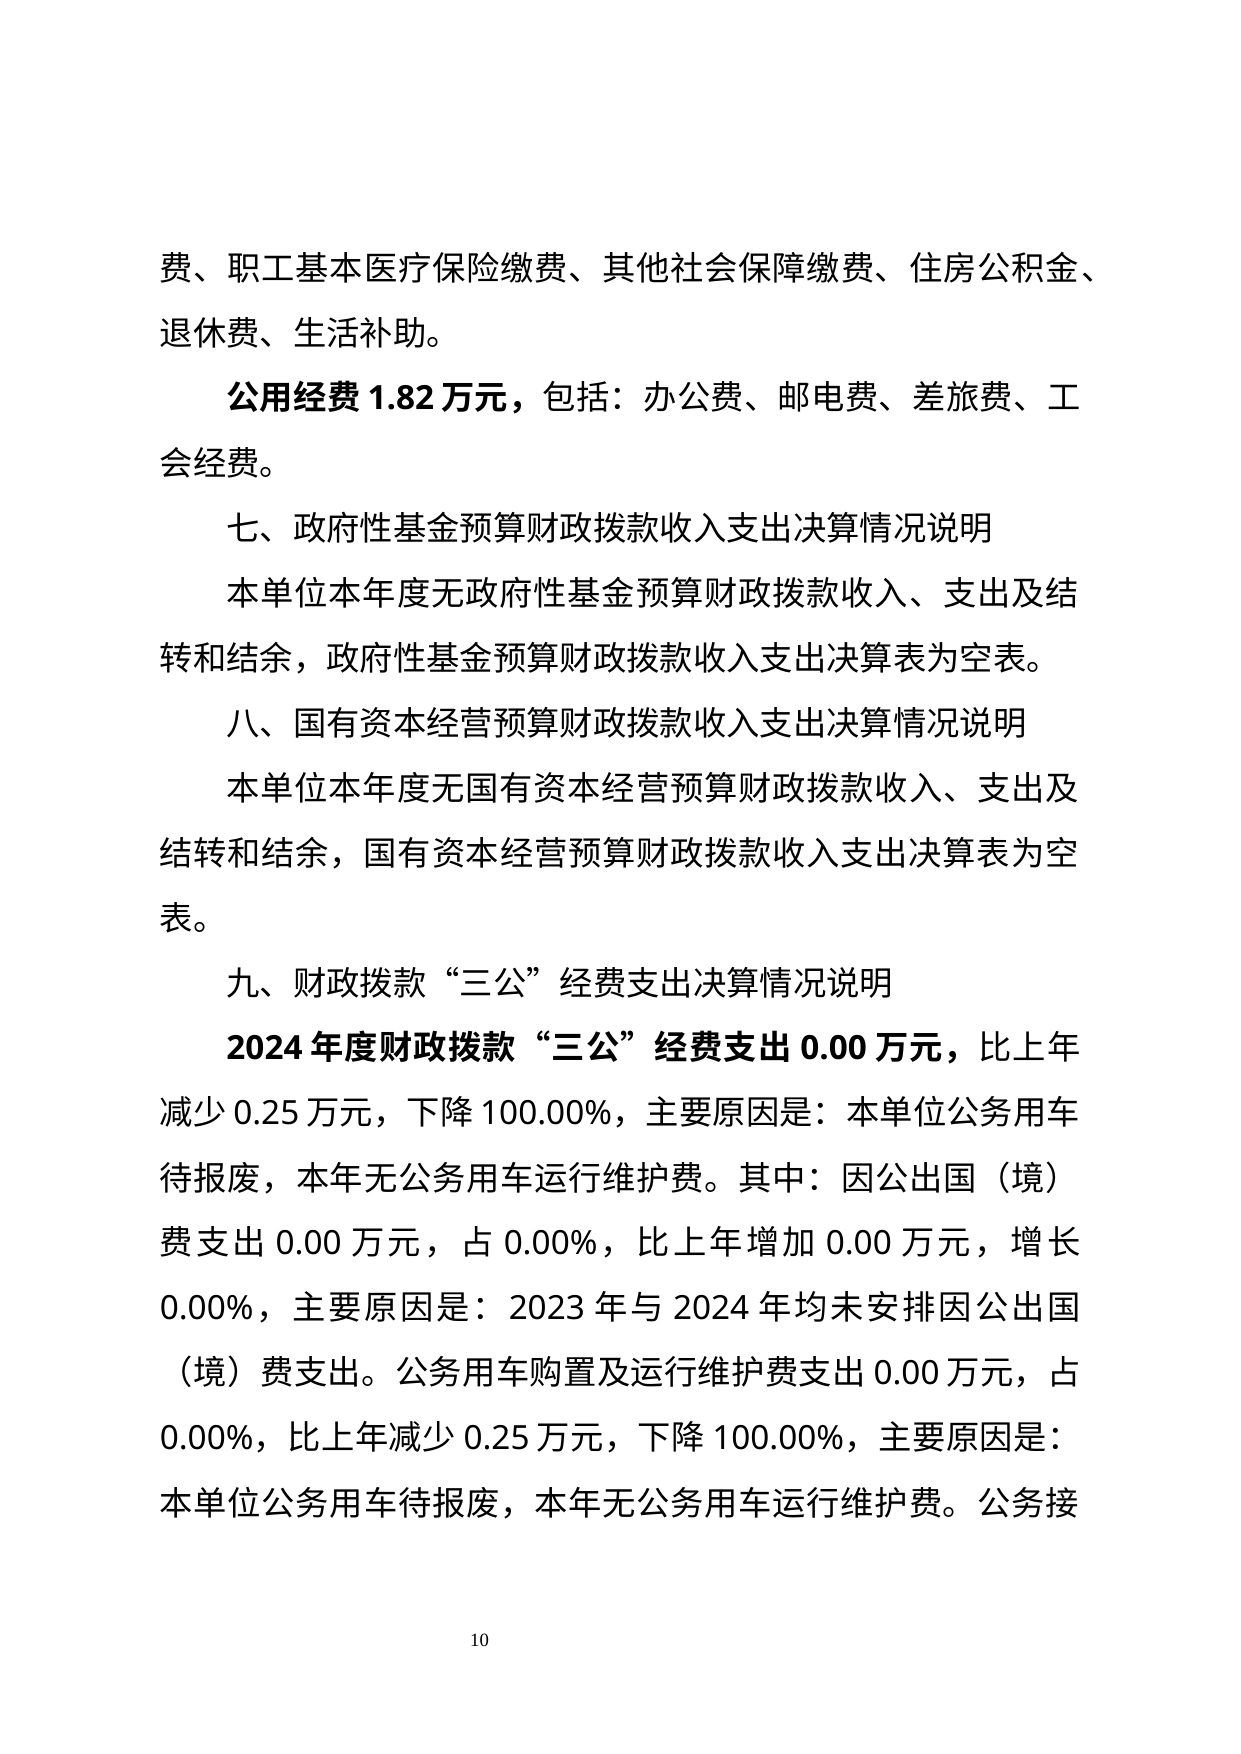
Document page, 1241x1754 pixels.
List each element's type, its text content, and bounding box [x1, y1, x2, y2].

text 本单位本年度无政府性基金预算财政拨款收入、支出及结转和结余，政府性基金预算财政拨款收入支出决算表为空表。 [159, 558, 1081, 688]
text 本单位本年度无国有资本经营预算财政拨款收入、支出及结转和结余，国有资本经营预算财政拨款收入支出决算表为空表。 [159, 753, 1081, 948]
text 公用经费1.82万元，包括：办公费、邮电费、差旅费、工会经费。 [159, 363, 1081, 493]
text 八、国有资本经营预算财政拨款收入支出决算情况说明 [159, 688, 1081, 753]
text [159, 233, 1081, 363]
text 七、政府性基金预算财政拨款收入支出决算情况说明 [159, 493, 1081, 558]
text 九、财政拨款“三公”经费支出决算情况说明 [159, 948, 1081, 1013]
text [159, 1013, 1081, 1533]
